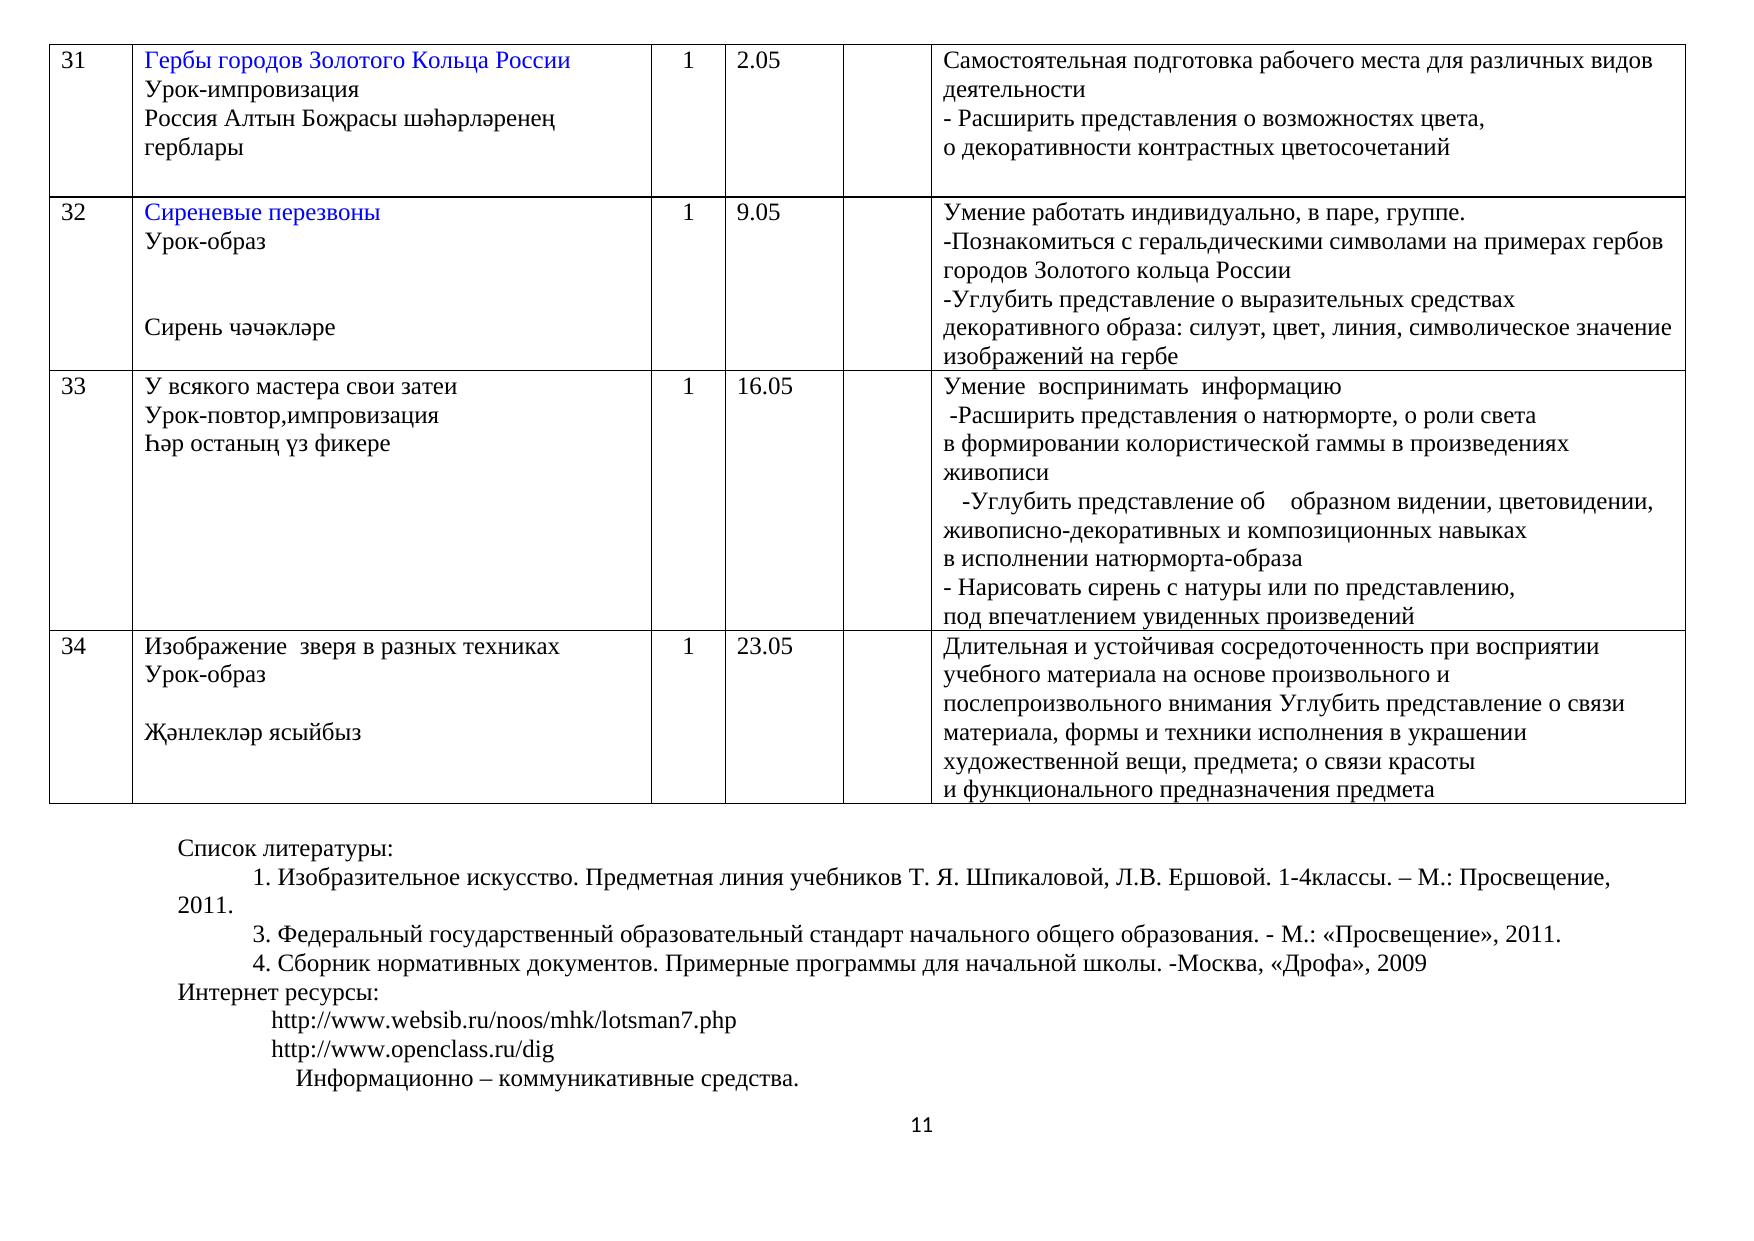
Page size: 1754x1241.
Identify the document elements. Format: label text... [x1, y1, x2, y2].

table_cell Сиреневые перезвоны Урок-образ Сирень чәчәкләре [133, 198, 651, 370]
table_cell 23.05 [726, 631, 843, 803]
table_cell 1 [652, 631, 725, 803]
table_cell У всякого мастера свои затеи Урок-повтор,импровизация Һәр останың үз фикере [133, 371, 651, 630]
table_cell 33 [50, 371, 132, 630]
text 1. Изобразительное искусство. Предметная линия учебников Т. Я. Шпикаловой, Л.В. Ершовой. 1-4классы. – М.: Просвещение, 2011. [177, 862, 1665, 919]
table_cell [844, 198, 931, 370]
table_cell Умение работать индивидуально, в паре, группе. -Познакомиться с геральдическими символами на примерах гербов городов Золотого кольца России -Углубить представление о выразительных средствах декоративного образа: силуэт, цвет, линия, символическое значение изображений на гербе [932, 198, 1685, 370]
table_cell 2.05 [726, 45, 843, 196]
table_cell 16.05 [726, 371, 843, 630]
table_cell [844, 631, 931, 803]
text Интернет ресурсы: [177, 977, 1665, 1006]
table_cell 1 [652, 198, 725, 370]
table_cell 31 [50, 45, 132, 196]
table_cell Длительная и устойчивая сосредоточенность при восприятии учебного материала на основе произвольного и послепроизвольного внимания Углубить представление о связи материала, формы и техники исполнения в украшении художественной вещи, предмета; о связи красоты и функционального предназначения предмета [932, 631, 1685, 803]
table_cell Изображение зверя в разных техниках Урок-образ Җәнлекләр ясыйбыз [133, 631, 651, 803]
table_cell Самостоятельная подготовка рабочего места для различных видов деятельности - Расширить представления о возможностях цвета, о декоративности контрастных цветосочетаний [932, 45, 1685, 196]
text 4. Сборник нормативных документов. Примерные программы для начальной школы. -Москва, «Дрофа», 2009 [177, 948, 1665, 977]
table_cell Умение воспринимать информацию -Расширить представления о натюрморте, о роли света в формировании колористической гаммы в произведениях живописи -Углубить представление об образном видении, цветовидении, живописно-декоративных и композиционных навыках в исполнении натюрморта-образа - Нарисовать сирень с натуры или по представлению, под впечатлением увиденных произведений [932, 371, 1685, 630]
text http://www.websib.ru/noos/mhk/lotsman7.php [177, 1006, 1665, 1034]
table_cell 9.05 [726, 198, 843, 370]
table_cell Гербы городов Золотого Кольца России Урок-импровизация Россия Алтын Боҗрасы шәһәрләренең герблары [133, 45, 651, 196]
text Список литературы: [177, 833, 1665, 862]
table_cell 1 [652, 371, 725, 630]
table_cell 34 [50, 631, 132, 803]
table_cell 32 [50, 198, 132, 370]
table_cell 1 [652, 45, 725, 196]
list Информационно – коммуникативные средства. [295, 1063, 1665, 1092]
text http://www.openclass.ru/dig [177, 1034, 1665, 1063]
table_cell [844, 371, 931, 630]
table_cell [844, 45, 931, 196]
text 3. Федеральный государственный образовательный стандарт начального общего образования. - М.: «Просвещение», 2011. [177, 919, 1665, 948]
